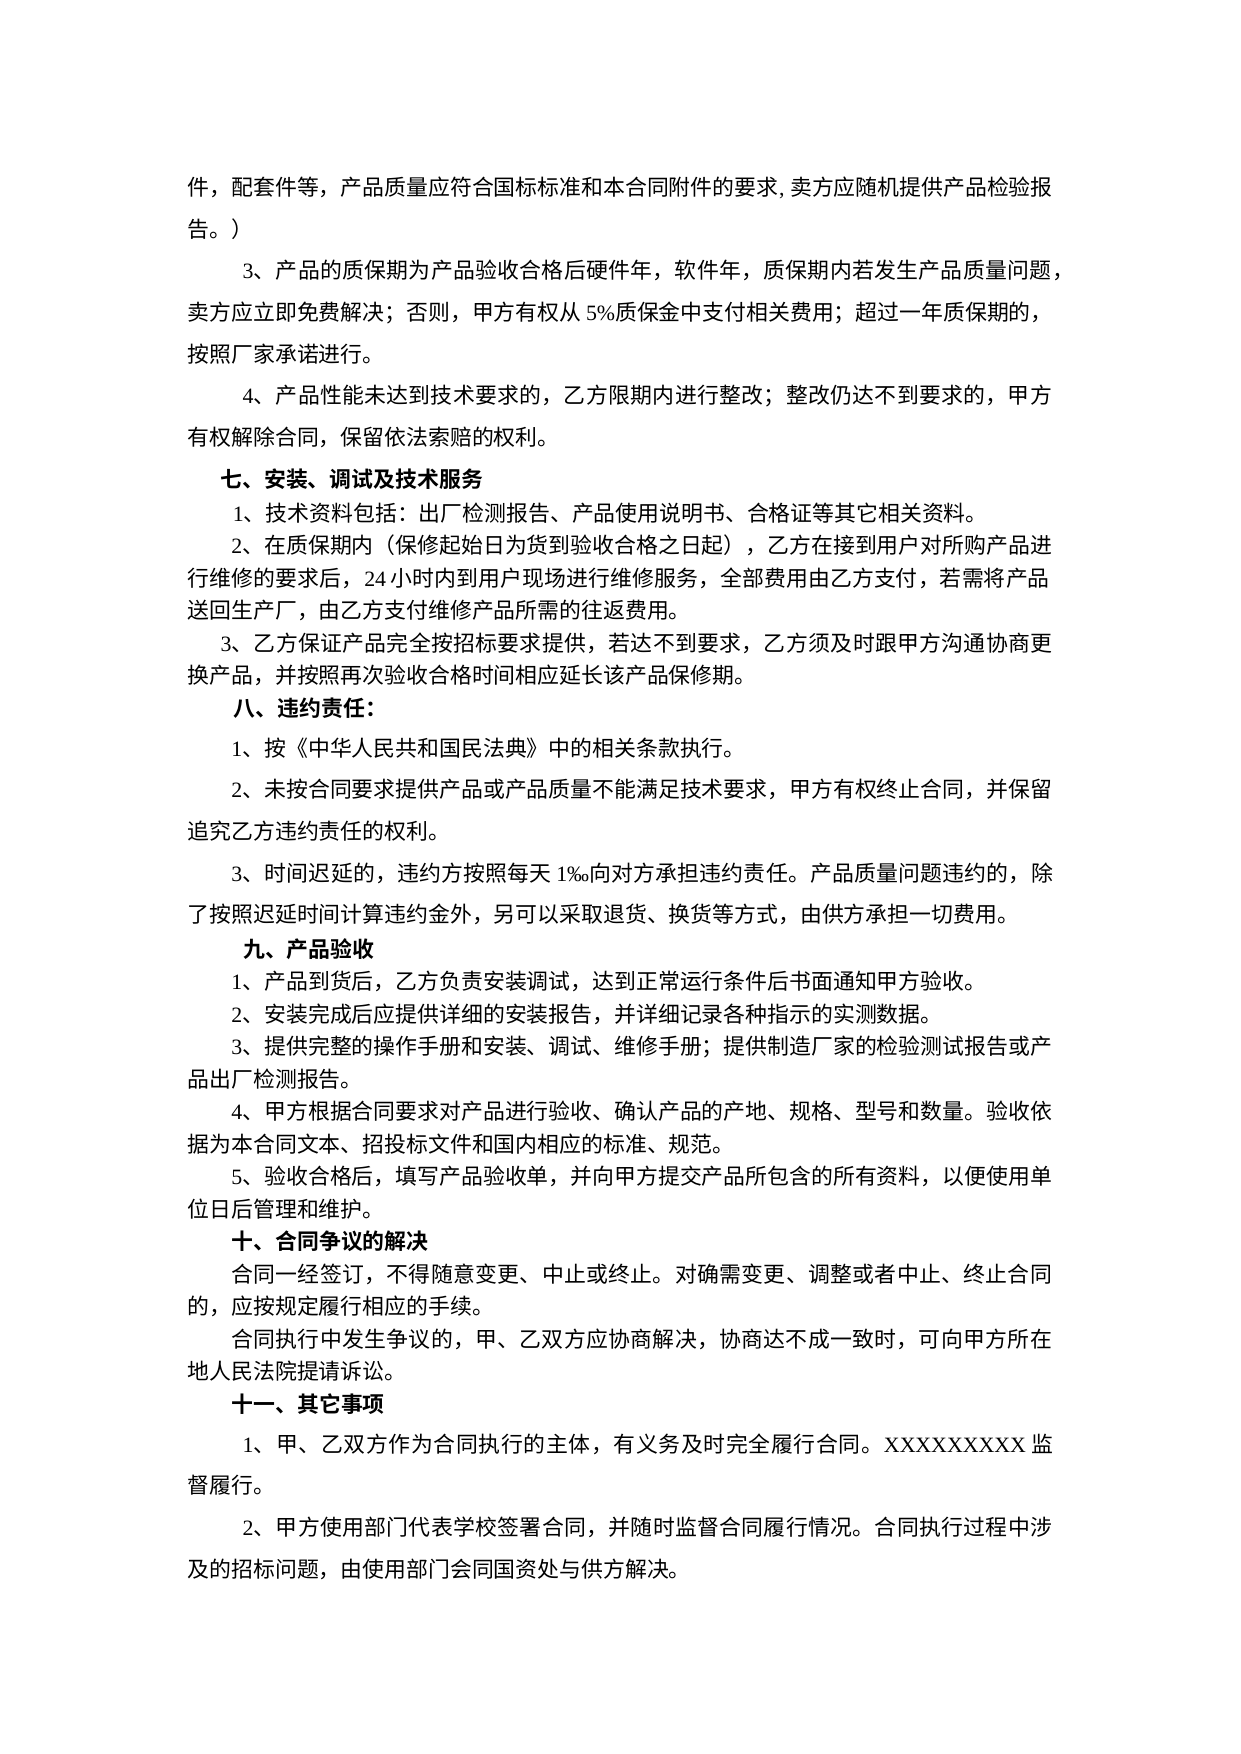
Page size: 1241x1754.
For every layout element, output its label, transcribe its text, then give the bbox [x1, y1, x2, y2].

text 合同一经签订，不得随意变更、中止或终止。对确需变更、调整或者中止、终止合同的，应按规定履行相应的手续。 [187, 1256, 1053, 1321]
text 3、产品的质保期为产品验收合格后硬件年，软件年，质保期内若发生产品质量问题，卖方应立即免费解决；否则，甲方有权从5%质保金中支付相关费用；超过一年质保期的，按照厂家承诺进行。 [187, 245, 1053, 370]
text 2、甲方使用部门代表学校签署合同，并随时监督合同履行情况。合同执行过程中涉及的招标问题，由使用部门会同国资处与供方解决。 [187, 1502, 1053, 1585]
text 5、验收合格后，填写产品验收单，并向甲方提交产品所包含的所有资料，以便使用单位日后管理和维护。 [187, 1159, 1053, 1224]
text 十、合同争议的解决 [187, 1224, 1053, 1256]
text 2、安装完成后应提供详细的安装报告，并详细记录各种指示的实测数据。 [187, 996, 1053, 1029]
text 十一、其它事项 [187, 1386, 1053, 1419]
text 3、时间迟延的，违约方按照每天1‰向对方承担违约责任。产品质量问题违约的，除了按照迟延时间计算违约金外，另可以采取退货、换货等方式，由供方承担一切费用。 [187, 848, 1053, 931]
text 2、在质保期内（保修起始日为货到验收合格之日起），乙方在接到用户对所购产品进行维修的要求后，24小时内到用户现场进行维修服务，全部费用由乙方支付，若需将产品送回生产厂，由乙方支付维修产品所需的往返费用。 [187, 528, 1053, 625]
text 1、技术资料包括：出厂检测报告、产品使用说明书、合格证等其它相关资料。 [187, 495, 1053, 528]
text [187, 162, 1053, 245]
text 七、安装、调试及技术服务 [187, 454, 1053, 495]
text 3、提供完整的操作手册和安装、调试、维修手册；提供制造厂家的检验测试报告或产品出厂检测报告。 [187, 1029, 1053, 1094]
text 八、违约责任： [187, 690, 1053, 723]
text 3、乙方保证产品完全按招标要求提供，若达不到要求，乙方须及时跟甲方沟通协商更换产品，并按照再次验收合格时间相应延长该产品保修期。 [187, 625, 1053, 690]
text 2、未按合同要求提供产品或产品质量不能满足技术要求，甲方有权终止合同，并保留追究乙方违约责任的权利。 [187, 764, 1053, 848]
text 1、按《中华人民共和国民法典》中的相关条款执行。 [187, 723, 1053, 764]
text 1、甲、乙双方作为合同执行的主体，有义务及时完全履行合同。XXXXXXXXX监督履行。 [187, 1419, 1053, 1502]
text 4、甲方根据合同要求对产品进行验收、确认产品的产地、规格、型号和数量。验收依据为本合同文本、招投标文件和国内相应的标准、规范。 [187, 1094, 1053, 1159]
text 九、产品验收 [187, 931, 1053, 964]
text 合同执行中发生争议的，甲、乙双方应协商解决，协商达不成一致时，可向甲方所在地人民法院提请诉讼。 [187, 1321, 1053, 1386]
text 4、产品性能未达到技术要求的，乙方限期内进行整改；整改仍达不到要求的，甲方有权解除合同，保留依法索赔的权利。 [187, 370, 1053, 454]
text 1、产品到货后，乙方负责安装调试，达到正常运行条件后书面通知甲方验收。 [187, 964, 1053, 996]
